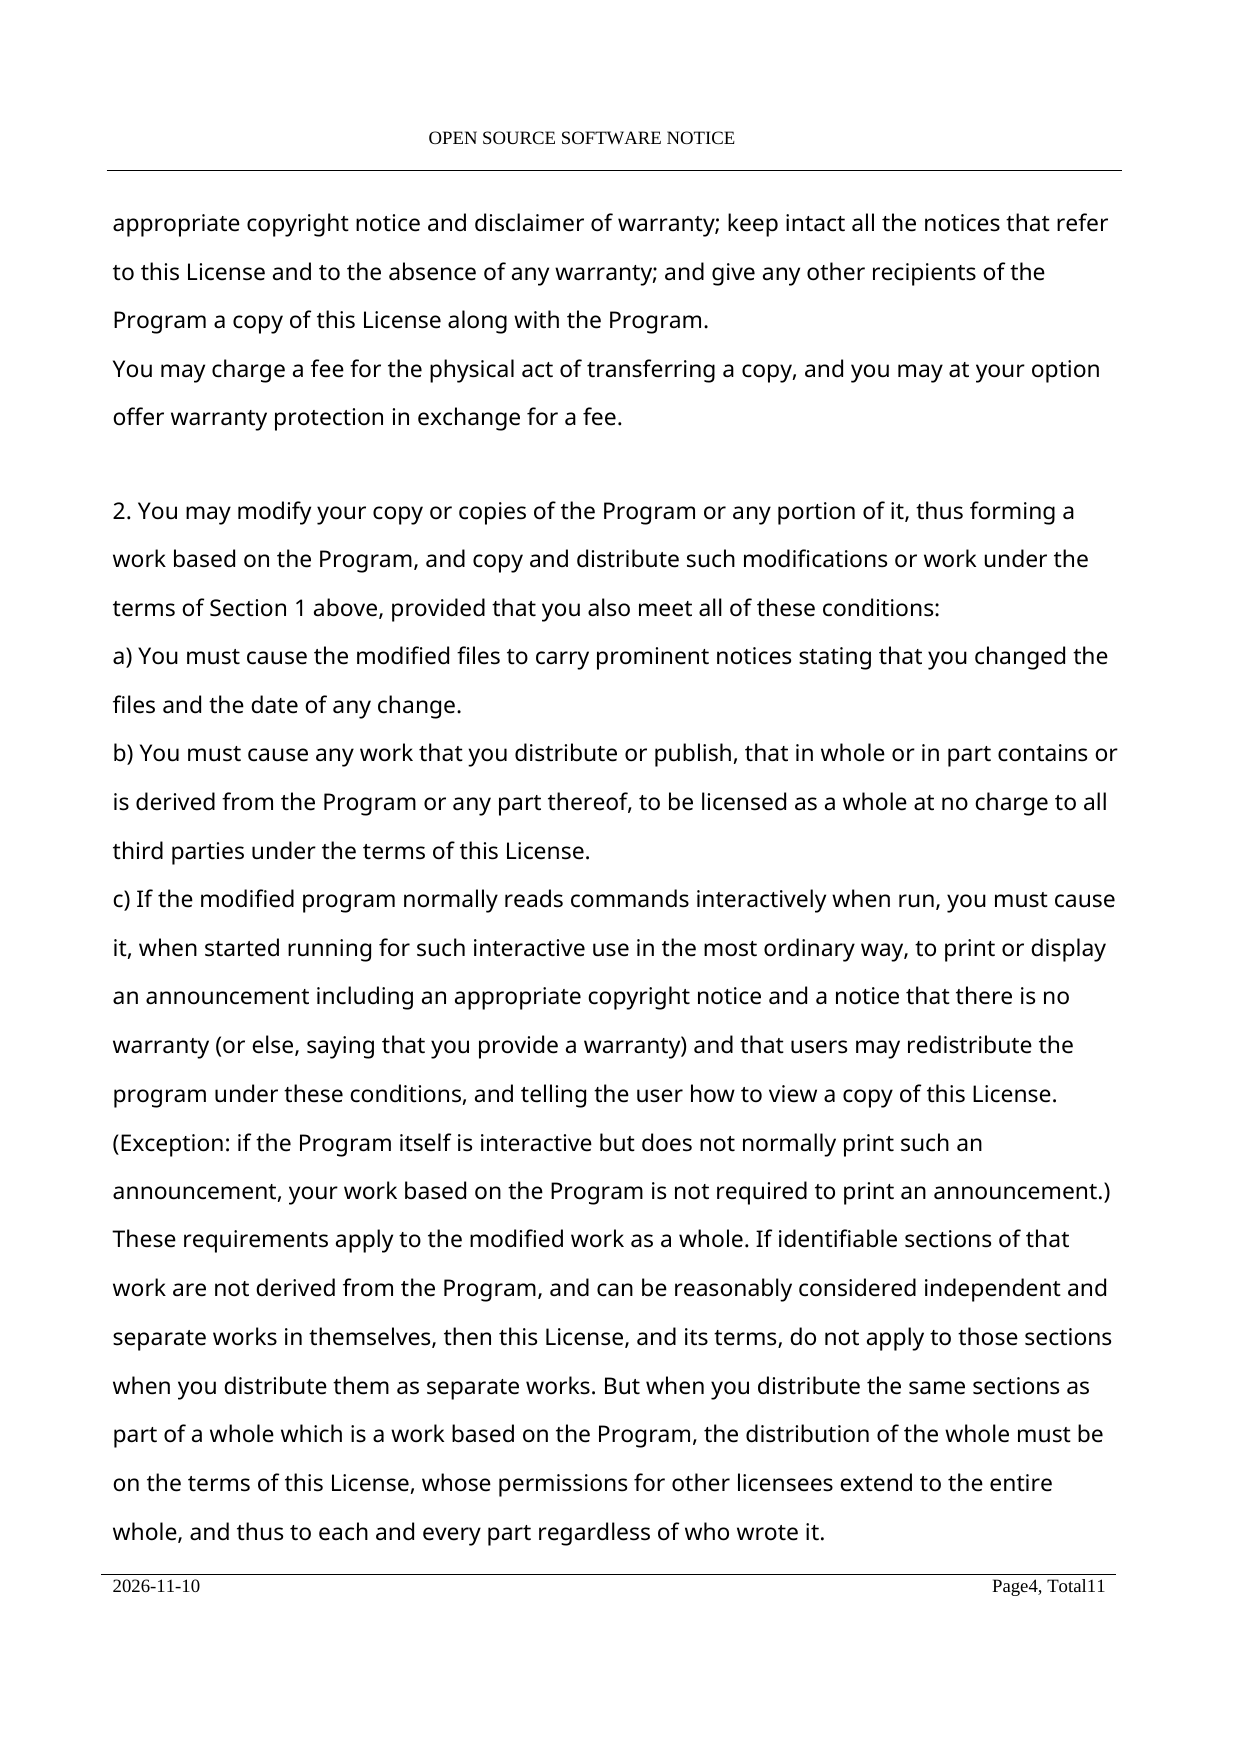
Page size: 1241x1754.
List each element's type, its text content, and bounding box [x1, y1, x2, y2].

text c) If the modified program normally reads commands interactively when run, you must cause it, when started running for such interactive use in the most ordinary way, to print or display an announcement including an appropriate copyright notice and a notice that there is no warranty (or else, saying that you provide a warranty) and that users may redistribute the program under these conditions, and telling the user how to view a copy of this License. (Exception: if the Program itself is interactive but does not normally print such an announcement, your work based on the Program is not required to print an announcement.) [112, 882, 1128, 1207]
text a) You must cause the modified files to carry prominent notices stating that you changed the files and the date of any change. [112, 639, 1128, 721]
text 2. You may modify your copy or copies of the Program or any portion of it, thus forming a work based on the Program, and copy and distribute such modifications or work under the terms of Section 1 above, provided that you also meet all of these conditions: [112, 494, 1128, 624]
text b) You must cause any work that you distribute or publish, that in whole or in part contains or is derived from the Program or any part thereof, to be licensed as a whole at no charge to all third parties under the terms of this License. [112, 736, 1128, 866]
text You may charge a fee for the physical act of transferring a copy, and you may at your option offer warranty protection in exchange for a fee. [112, 352, 1128, 433]
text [112, 206, 1128, 336]
text These requirements apply to the modified work as a whole. If identifiable sections of that work are not derived from the Program, and can be reasonably considered independent and separate works in themselves, then this License, and its terms, do not apply to those sections when you distribute them as separate works. But when you distribute the same sections as part of a whole which is a work based on the Program, the distribution of the whole must be on the terms of this License, whose permissions for other licensees extend to the entire whole, and thus to each and every part regardless of who wrote it. [112, 1223, 1128, 1548]
